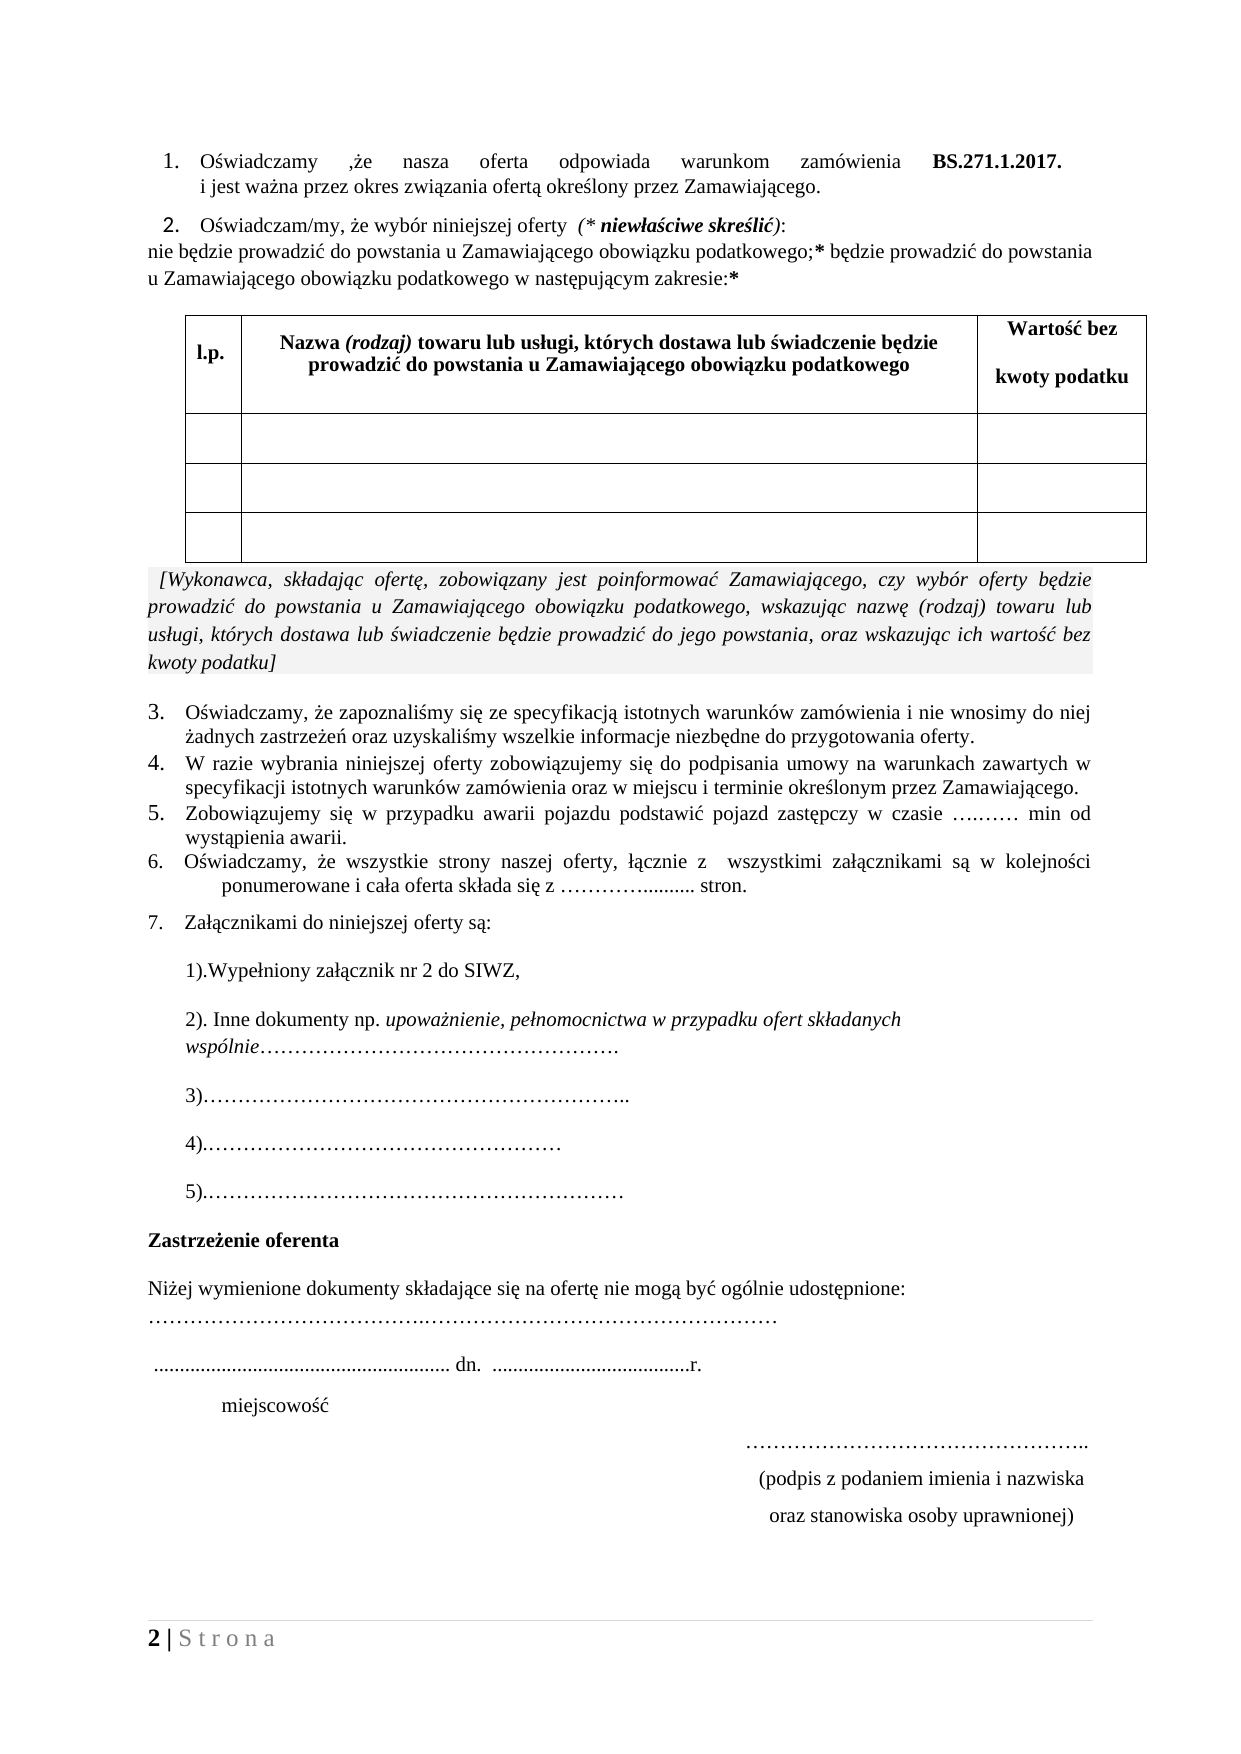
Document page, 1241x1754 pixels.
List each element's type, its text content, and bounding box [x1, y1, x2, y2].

table_header l.p. [186, 316, 241, 413]
table_cell [978, 414, 1146, 463]
list Oświadczamy ,że nasza oferta odpowiada warunkom zamówienia BS.271.1.2017. i jest ważna przez okres związania ofertą określony przez Zamawiającego. [162, 148, 1093, 198]
text oraz stanowiska osoby uprawnionej) [221, 1502, 1093, 1527]
table_header Wartość bez kwoty podatku [978, 316, 1146, 413]
list W razie wybrania niniejszej oferty zobowiązujemy się do podpisania umowy na warunkach zawartych w specyfikacji istotnych warunków zamówienia oraz w miejscu i terminie określonym przez Zamawiającego. [148, 748, 1093, 799]
text 5).…………………………………………………… [185, 1179, 1093, 1203]
list Oświadczamy, że zapoznaliśmy się ze specyfikacją istotnych warunków zamówienia i nie wnosimy do niej żadnych zastrzeżeń oraz uzyskaliśmy wszelkie informacje niezbędne do przygotowania oferty. [148, 698, 1093, 748]
text 7. Załącznikami do niniejszej oferty są: [148, 910, 1093, 934]
text Zastrzeżenie oferenta [148, 1228, 1093, 1252]
table_cell [186, 464, 241, 512]
text miejscowość [148, 1393, 1093, 1417]
text 2). Inne dokumenty np. upoważnienie, pełnomocnictwa w przypadku ofert składanych wspólnie……………………………………………. [185, 1007, 1093, 1058]
text nie będzie prowadzić do powstania u Zamawiającego obowiązku podatkowego;* będzie prowadzić do powstania u Zamawiającego obowiązku podatkowego w następującym zakresie:* [148, 238, 1093, 290]
list Zobowiązujemy się w przypadku awarii pojazdu podstawić pojazd zastępczy w czasie ….…… min od wystąpienia awarii. [148, 799, 1093, 849]
text 4).…………………………………………… [185, 1131, 1093, 1155]
text 1).Wypełniony załącznik nr 2 do SIWZ, [185, 958, 1093, 982]
table_cell [978, 464, 1146, 512]
table_cell [978, 513, 1146, 562]
table_cell [242, 414, 977, 463]
text [Wykonawca, składając ofertę, zobowiązany jest poinformować Zamawiającego, czy wybór oferty będzie prowadzić do powstania u Zamawiającego obowiązku podatkowego, wskazując nazwę (rodzaj) towaru lub usługi, których dostawa lub świadczenie będzie prowadzić do jego powstania, oraz wskazując ich wartość bez kwoty podatku] [148, 646, 1093, 674]
text ......................................................... dn. ......................................r. [148, 1352, 1093, 1376]
text 6. Oświadczamy, że wszystkie strony naszej oferty, łącznie z wszystkimi załącznikami są w kolejności ponumerowane i cała oferta składa się z ………….......... stron. [148, 849, 1093, 897]
table_header Nazwa (rodzaj) towaru lub usługi, których dostawa lub świadczenie będzie prowadzić do powstania u Zamawiającego obowiązku podatkowego [242, 316, 977, 413]
table_cell [186, 414, 241, 463]
text (podpis z podaniem imienia i nazwiska [221, 1466, 1093, 1490]
table_cell [186, 513, 241, 562]
table_cell [242, 464, 977, 512]
text ………………………………………….. [148, 1429, 1093, 1453]
table_cell [242, 513, 977, 562]
text 3)…………………………………………………….. [185, 1083, 1093, 1107]
list Oświadczam/my, że wybór niniejszej oferty (* niewłaściwe skreślić): [162, 211, 1093, 238]
text Niżej wymienione dokumenty składające się na ofertę nie mogą być ogólnie udostępnione:………………………………….…………………………………………… [148, 1276, 1093, 1328]
